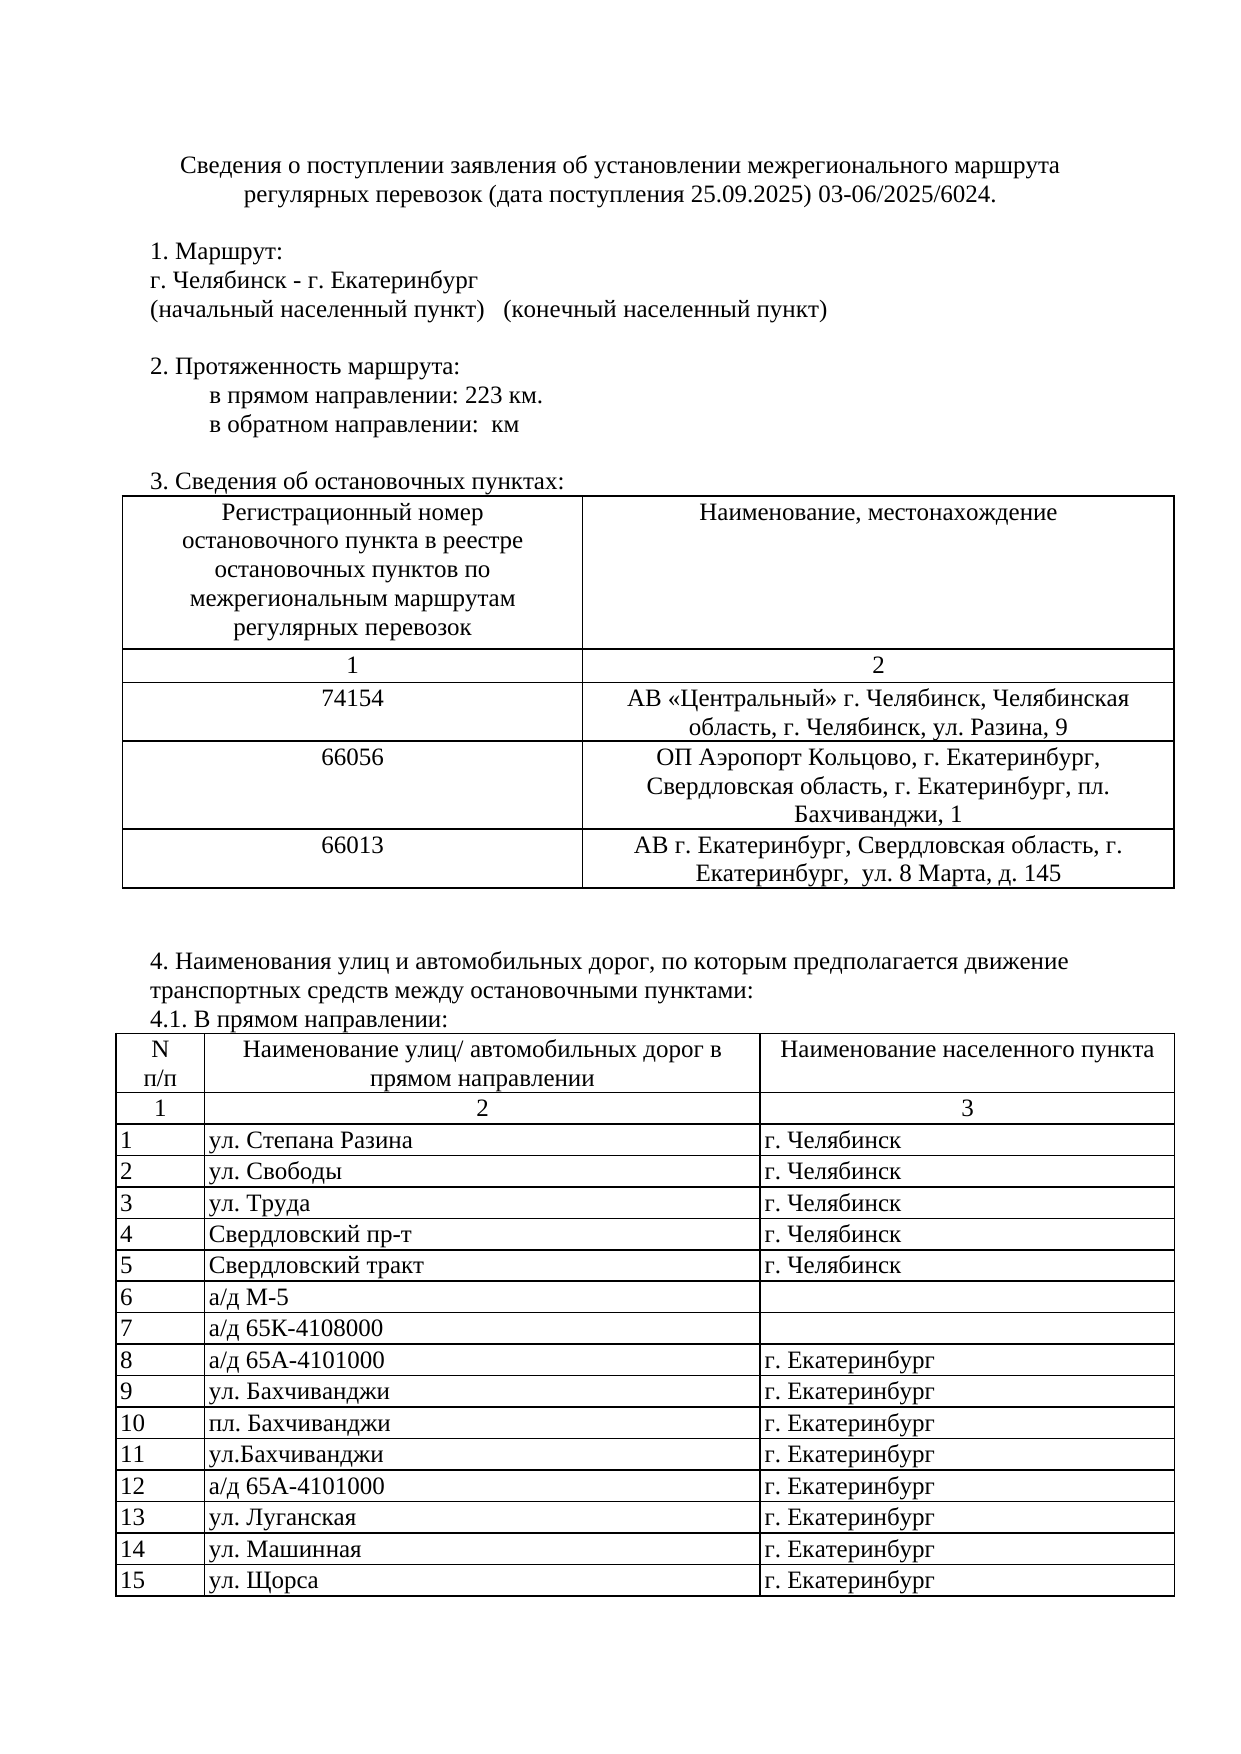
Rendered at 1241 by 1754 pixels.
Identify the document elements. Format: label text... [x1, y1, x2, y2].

text 4. Наименования улиц и автомобильных дорог, по которым предполагается движение транспортных средств между остановочными пунктами: [150, 946, 1090, 1004]
table_cell а/д 65К-4108000 [205, 1313, 759, 1343]
table_cell ул. Щорса [205, 1565, 759, 1595]
table_cell [761, 1282, 1174, 1312]
table_header Наименование улиц/ автомобильных дорог в прямом направлении [205, 1034, 759, 1092]
table_cell а/д 65А-4101000 [205, 1471, 759, 1501]
table_cell 9 [117, 1376, 204, 1406]
table_cell 2 [205, 1093, 759, 1123]
text в обратном направлении: км [150, 409, 1090, 437]
table_cell 4 [117, 1219, 204, 1249]
text г. Челябинск - г. Екатеринбург [150, 265, 1090, 294]
table_cell ул. Степана Разина [205, 1125, 759, 1154]
table_cell 7 [117, 1313, 204, 1343]
table_cell 3 [761, 1093, 1174, 1123]
table_cell 1 [117, 1125, 204, 1154]
table_cell пл. Бахчиванджи [205, 1408, 759, 1438]
table_cell 10 [117, 1408, 204, 1438]
table_cell Свердловский тракт [205, 1251, 759, 1280]
table_cell 74154 [123, 683, 582, 740]
table_cell ул. Луганская [205, 1502, 759, 1532]
table_cell г. Екатеринбург [761, 1471, 1174, 1501]
table_cell г. Челябинск [761, 1188, 1174, 1217]
table_cell 6 [117, 1282, 204, 1312]
text 1. Маршрут: [150, 236, 1090, 265]
text в прямом направлении: 223 км. [150, 380, 1090, 409]
table_cell г. Екатеринбург [761, 1345, 1174, 1375]
table_cell 11 [117, 1439, 204, 1469]
table_cell 13 [117, 1502, 204, 1532]
table_cell 2 [583, 650, 1173, 681]
table_cell г. Челябинск [761, 1219, 1174, 1249]
table_cell ул. Свободы [205, 1156, 759, 1186]
table_cell 66056 [123, 742, 582, 828]
table_cell 2 [117, 1156, 204, 1186]
table_cell 3 [117, 1188, 204, 1217]
table_cell г. Екатеринбург [761, 1534, 1174, 1563]
table_cell АВ «Центральный» г. Челябинск, Челябинская область, г. Челябинск, ул. Разина, 9 [583, 683, 1173, 740]
table_cell ул.Бахчиванджи [205, 1439, 759, 1469]
table_header Регистрационный номер остановочного пункта в реестре остановочных пунктов по межрегиональным маршрутам регулярных перевозок [123, 497, 582, 648]
table_cell ул. Машинная [205, 1534, 759, 1563]
table_cell г. Екатеринбург [761, 1502, 1174, 1532]
table_cell 1 [123, 650, 582, 681]
table_cell ул. Бахчиванджи [205, 1376, 759, 1406]
table_cell г. Екатеринбург [761, 1565, 1174, 1595]
table_cell 15 [117, 1565, 204, 1595]
table_cell Свердловский пр-т [205, 1219, 759, 1249]
table_cell а/д М-5 [205, 1282, 759, 1312]
table_cell ОП Аэропорт Кольцово, г. Екатеринбург, Свердловская область, г. Екатеринбург, пл. Бахчиванджи, 1 [583, 742, 1173, 828]
table_cell 14 [117, 1534, 204, 1563]
text 4.1. В прямом направлении: [150, 1004, 1090, 1033]
table_cell ул. Труда [205, 1188, 759, 1217]
table_cell г. Екатеринбург [761, 1439, 1174, 1469]
table_cell АВ г. Екатеринбург, Свердловская область, г. Екатеринбург, ул. 8 Марта, д. 145 [583, 830, 1173, 887]
table_cell 12 [117, 1471, 204, 1501]
table_cell а/д 65А-4101000 [205, 1345, 759, 1375]
table_header Наименование населенного пункта [761, 1034, 1174, 1092]
table_cell [761, 1313, 1174, 1343]
table_cell 66013 [123, 830, 582, 887]
table_header N п/п [117, 1034, 204, 1092]
text (начальный населенный пункт) (конечный населенный пункт) [150, 294, 1090, 322]
table_header Наименование, местонахождение [583, 497, 1173, 648]
text 3. Сведения об остановочных пунктах: [150, 466, 1090, 495]
table_cell г. Екатеринбург [761, 1408, 1174, 1438]
table_cell г. Челябинск [761, 1125, 1174, 1154]
table_cell г. Екатеринбург [761, 1376, 1174, 1406]
table_cell 1 [117, 1093, 204, 1123]
text 2. Протяженность маршрута: [150, 351, 1090, 380]
table_cell г. Челябинск [761, 1156, 1174, 1186]
table_cell 5 [117, 1251, 204, 1280]
table_cell 8 [117, 1345, 204, 1375]
text Сведения о поступлении заявления об установлении межрегионального маршрута регулярных перевозок (дата поступления 25.09.2025) 03-06/2025/6024. [150, 150, 1090, 207]
table_cell г. Челябинск [761, 1251, 1174, 1280]
